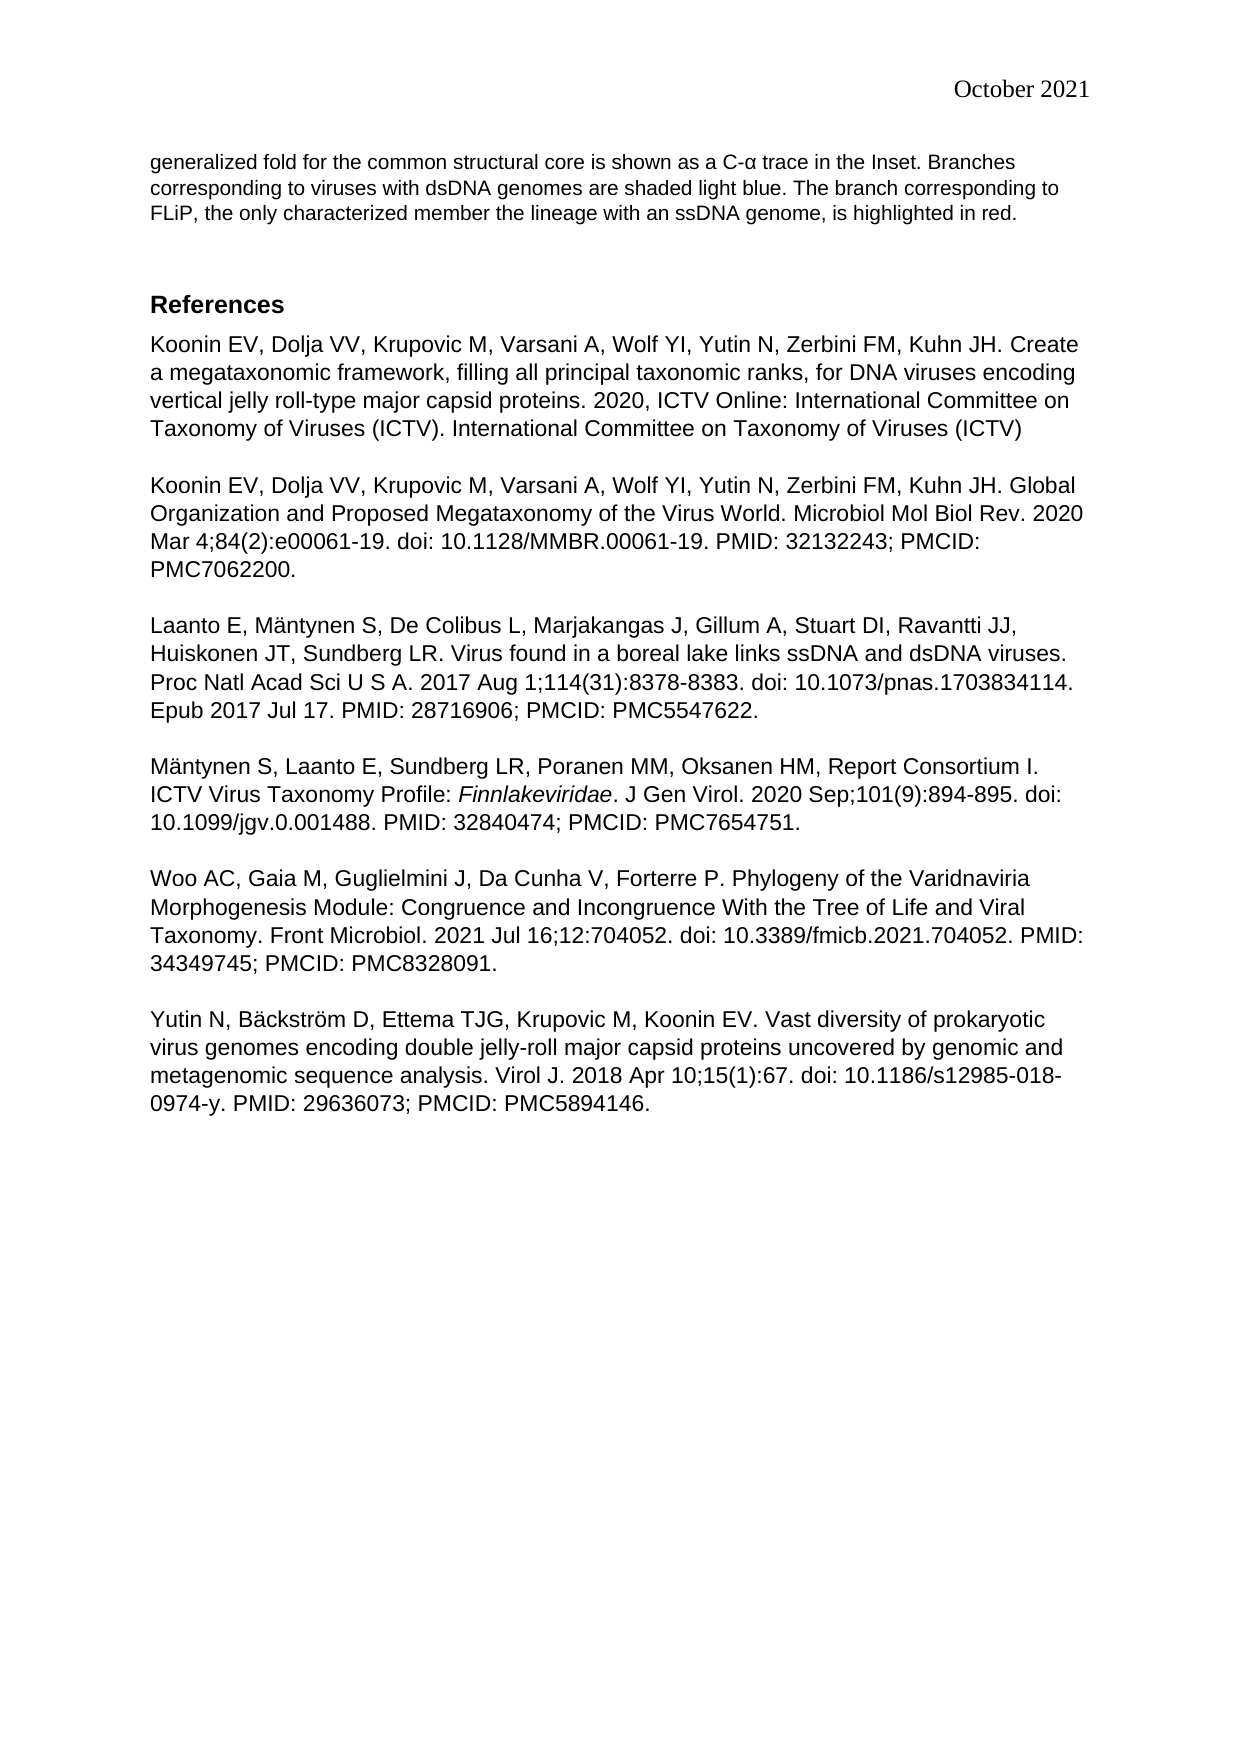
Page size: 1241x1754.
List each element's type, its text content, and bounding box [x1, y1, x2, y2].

text References [150, 290, 1090, 318]
text Laanto E, Mäntynen S, De Colibus L, Marjakangas J, Gillum A, Stuart DI, Ravantti JJ, Huiskonen JT, Sundberg LR. Virus found in a boreal lake links ssDNA and dsDNA viruses. Proc Natl Acad Sci U S A. 2017 Aug 1;114(31):8378-8383. doi: 10.1073/pnas.1703834114. Epub 2017 Jul 17. PMID: 28716906; PMCID: PMC5547622. [150, 612, 1090, 723]
text Mäntynen S, Laanto E, Sundberg LR, Poranen MM, Oksanen HM, Report Consortium I. ICTV Virus Taxonomy Profile: Finnlakeviridae. J Gen Virol. 2020 Sep;101(9):894-895. doi: 10.1099/jgv.0.001488. PMID: 32840474; PMCID: PMC7654751. [150, 753, 1090, 836]
text Woo AC, Gaia M, Guglielmini J, Da Cunha V, Forterre P. Phylogeny of the Varidnaviria Morphogenesis Module: Congruence and Incongruence With the Tree of Life and Viral Taxonomy. Front Microbiol. 2021 Jul 16;12:704052. doi: 10.3389/fmicb.2021.704052. PMID: 34349745; PMCID: PMC8328091. [150, 865, 1090, 976]
text Koonin EV, Dolja VV, Krupovic M, Varsani A, Wolf YI, Yutin N, Zerbini FM, Kuhn JH. Create a megataxonomic framework, filling all principal taxonomic ranks, for DNA viruses encoding vertical jelly roll-type major capsid proteins. 2020, ICTV Online: International Committee on Taxonomy of Viruses (ICTV). International Committee on Taxonomy of Viruses (ICTV) [150, 331, 1090, 442]
text Yutin N, Bäckström D, Ettema TJG, Krupovic M, Koonin EV. Vast diversity of prokaryotic virus genomes encoding double jelly-roll major capsid proteins uncovered by genomic and metagenomic sequence analysis. Virol J. 2018 Apr 10;15(1):67. doi: 10.1186/s12985-018-0974-y. PMID: 29636073; PMCID: PMC5894146. [150, 1006, 1090, 1117]
text Koonin EV, Dolja VV, Krupovic M, Varsani A, Wolf YI, Yutin N, Zerbini FM, Kuhn JH. Global Organization and Proposed Megataxonomy of the Virus World. Microbiol Mol Biol Rev. 2020 Mar 4;84(2):e00061-19. doi: 10.1128/MMBR.00061-19. PMID: 32132243; PMCID: PMC7062200. [150, 472, 1090, 582]
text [150, 150, 1090, 225]
